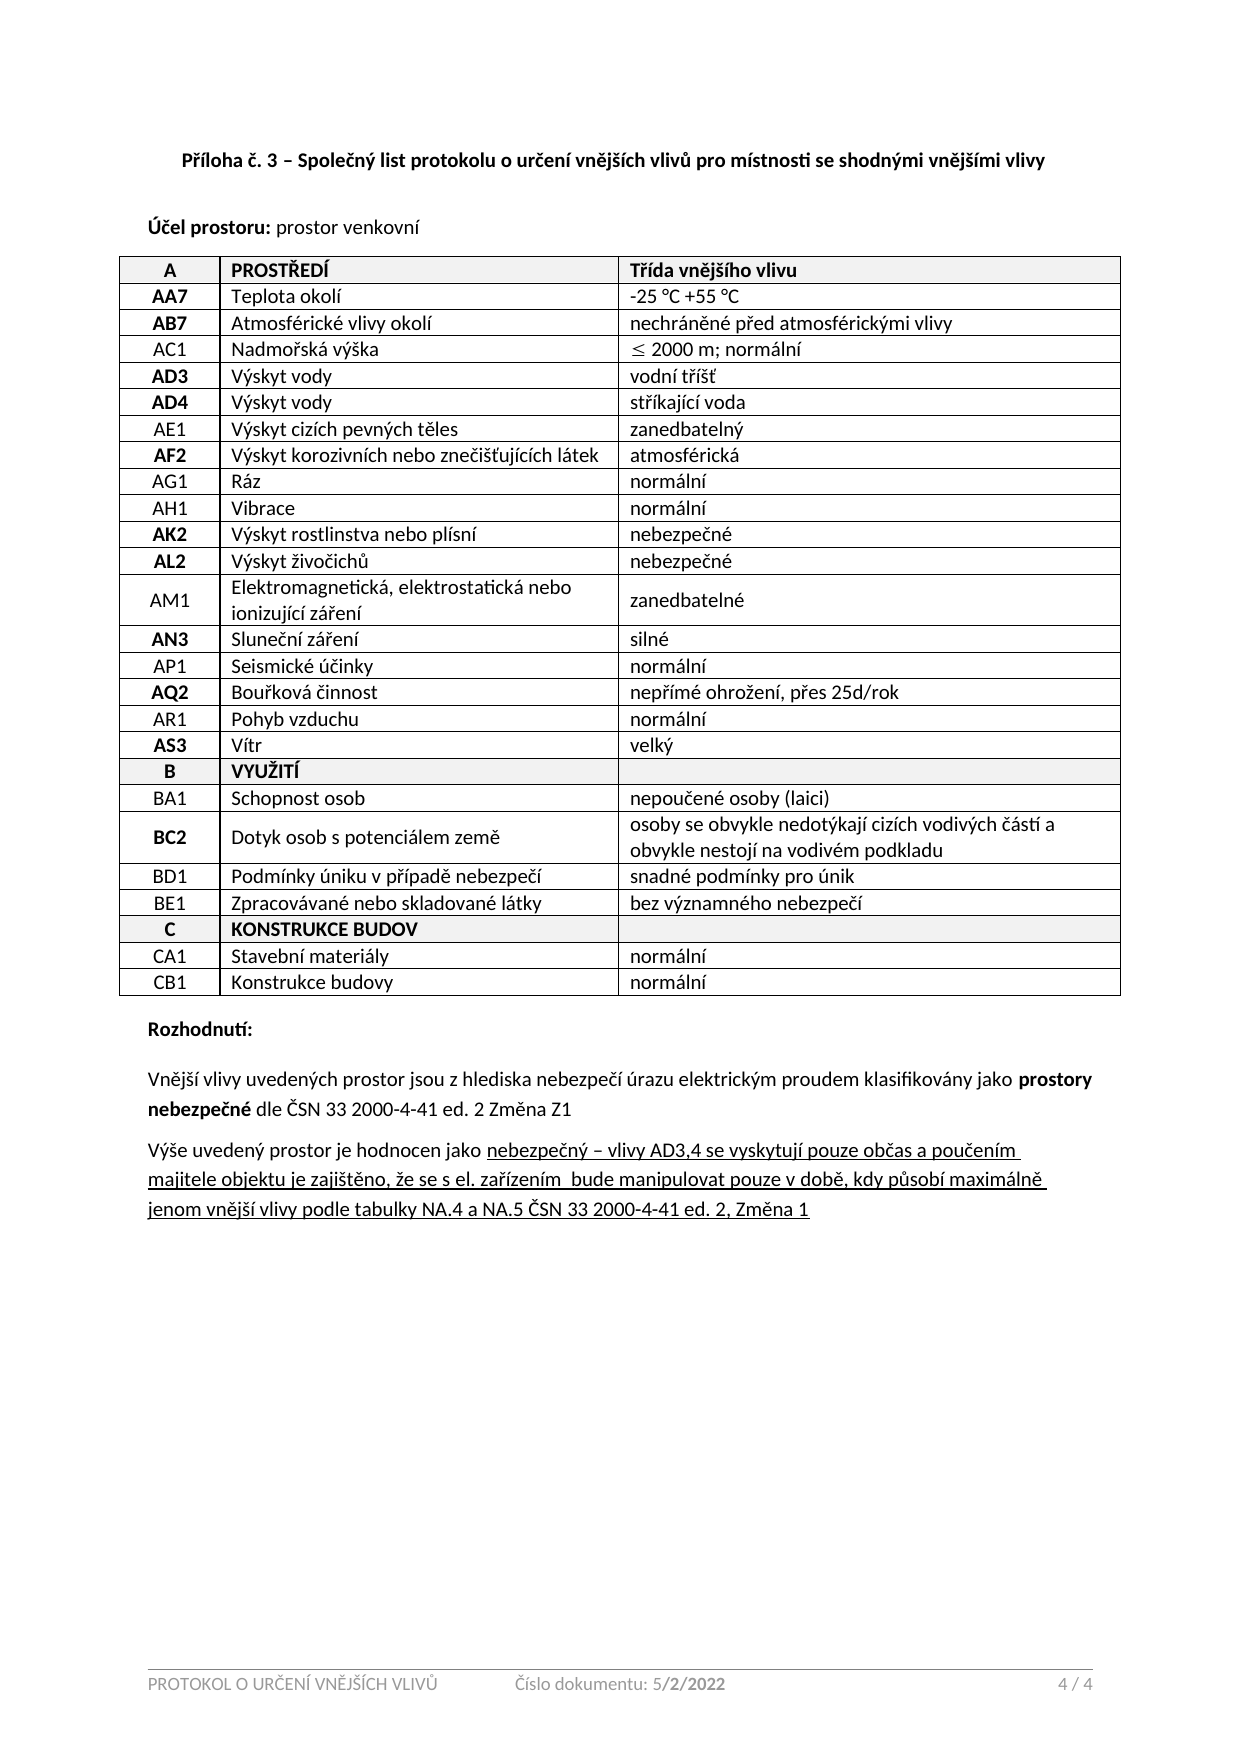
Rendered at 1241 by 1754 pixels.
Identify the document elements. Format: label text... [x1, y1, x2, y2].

table_cell Pohyb vzduchu [221, 706, 618, 731]
table_cell stříkající voda [619, 389, 1120, 415]
table_cell Nadmořská výška [221, 336, 618, 362]
table_cell AH1 [120, 495, 219, 521]
table_cell Seismické účinky [221, 653, 618, 678]
table_cell Ráz [221, 469, 618, 494]
table_cell Bouřková činnost [221, 679, 618, 705]
table_header PROSTŘEDÍ [221, 257, 618, 282]
table_cell -25 °C +55 °C [619, 284, 1120, 309]
table_cell Výskyt rostlinstva nebo plísní [221, 522, 618, 547]
text Výše uvedený prostor je hodnocen jako nebezpečný – vlivy AD3,4 se vyskytují pouze občas a poučením majitele objektu je zajištěno, že se s el. zařízením bude manipulovat pouze v době, kdy působí maximálně jenom vnější vlivy podle tabulky NA.4 a NA.5 ČSN 33 2000-4-41 ed. 2, Změna 1 [148, 1137, 1079, 1221]
table_cell Elektromagnetická, elektrostatická nebo ionizující záření [221, 575, 618, 625]
table_header A [120, 257, 219, 282]
table_cell BD1 [120, 864, 219, 889]
table_cell AF2 [120, 442, 219, 468]
table_cell Atmosférické vlivy okolí [221, 310, 618, 335]
table_cell CA1 [120, 943, 219, 968]
table_cell nebezpečné [619, 522, 1120, 547]
table_cell CB1 [120, 969, 219, 995]
table_cell Výskyt vody [221, 389, 618, 415]
table_cell AQ2 [120, 679, 219, 705]
table_cell normální [619, 495, 1120, 521]
table_cell nebezpečné [619, 548, 1120, 573]
table_cell snadné podmínky pro únik [619, 864, 1120, 889]
table_cell AB7 [120, 310, 219, 335]
table_cell AP1 [120, 653, 219, 678]
table_cell Výskyt živočichů [221, 548, 618, 573]
text Rozhodnutí: [148, 1017, 1093, 1042]
table_cell velký [619, 732, 1120, 758]
table_cell VYUŽITÍ [221, 759, 618, 784]
table_cell AA7 [120, 284, 219, 309]
table_cell Vítr [221, 732, 618, 758]
table_cell Stavební materiály [221, 943, 618, 968]
table_cell AR1 [120, 706, 219, 731]
list – Společný list protokolu o určení vnějších vlivů pro místnosti se shodnými vnějšími vlivy [183, 148, 1093, 173]
table_cell B [120, 759, 219, 784]
table_cell AD4 [120, 389, 219, 415]
table_cell normální [619, 969, 1120, 995]
table_cell zanedbatelné [619, 575, 1120, 625]
table_cell Teplota okolí [221, 284, 618, 309]
table_cell zanedbatelný [619, 416, 1120, 441]
table_cell Dotyk osob s potenciálem země [221, 812, 618, 862]
table_cell normální [619, 469, 1120, 494]
table_cell [619, 759, 1120, 784]
table_cell 2000 m; normální [619, 336, 1120, 362]
table_cell BE1 [120, 890, 219, 915]
table_cell Konstrukce budovy [221, 969, 618, 995]
table_cell Výskyt cizích pevných těles [221, 416, 618, 441]
table_cell Zpracovávané nebo skladované látky [221, 890, 618, 915]
text Účel prostoru: prostor venkovní [148, 214, 1093, 240]
table_cell atmosférická [619, 442, 1120, 468]
table_cell C [120, 916, 219, 942]
text Vnější vlivy uvedených prostor jsou z hlediska nebezpečí úrazu elektrickým proudem klasifikovány jako prostory nebezpečné dle ČSN 33 2000-4-41 ed. 2 Změna Z1 [148, 1067, 1093, 1121]
table_cell Podmínky úniku v případě nebezpečí [221, 864, 618, 889]
table_cell AM1 [120, 575, 219, 625]
table_cell osoby se obvykle nedotýkají cizích vodivých částí a obvykle nestojí na vodivém podkladu [619, 812, 1120, 862]
table_cell AK2 [120, 522, 219, 547]
table_cell Sluneční záření [221, 626, 618, 652]
table_cell AG1 [120, 469, 219, 494]
table_cell BA1 [120, 785, 219, 811]
table_cell AD3 [120, 363, 219, 388]
table_cell KONSTRUKCE BUDOV [221, 916, 618, 942]
table_cell normální [619, 943, 1120, 968]
table_cell bez významného nebezpečí [619, 890, 1120, 915]
table_cell Schopnost osob [221, 785, 618, 811]
table_cell normální [619, 706, 1120, 731]
table_cell normální [619, 653, 1120, 678]
table_cell AE1 [120, 416, 219, 441]
table_cell nepoučené osoby (laici) [619, 785, 1120, 811]
table_cell AL2 [120, 548, 219, 573]
table_cell nechráněné před atmosférickými vlivy [619, 310, 1120, 335]
table_cell BC2 [120, 812, 219, 862]
table_cell AN3 [120, 626, 219, 652]
table_cell Výskyt korozivních nebo znečišťujících látek [221, 442, 618, 468]
table_cell Výskyt vody [221, 363, 618, 388]
table_cell silné [619, 626, 1120, 652]
table_cell AC1 [120, 336, 219, 362]
table_cell [619, 916, 1120, 942]
table_cell vodní tříšť [619, 363, 1120, 388]
table_header Třída vnějšího vlivu [619, 257, 1120, 282]
table_cell Vibrace [221, 495, 618, 521]
table_cell AS3 [120, 732, 219, 758]
table_cell nepřímé ohrožení, přes 25d/rok [619, 679, 1120, 705]
